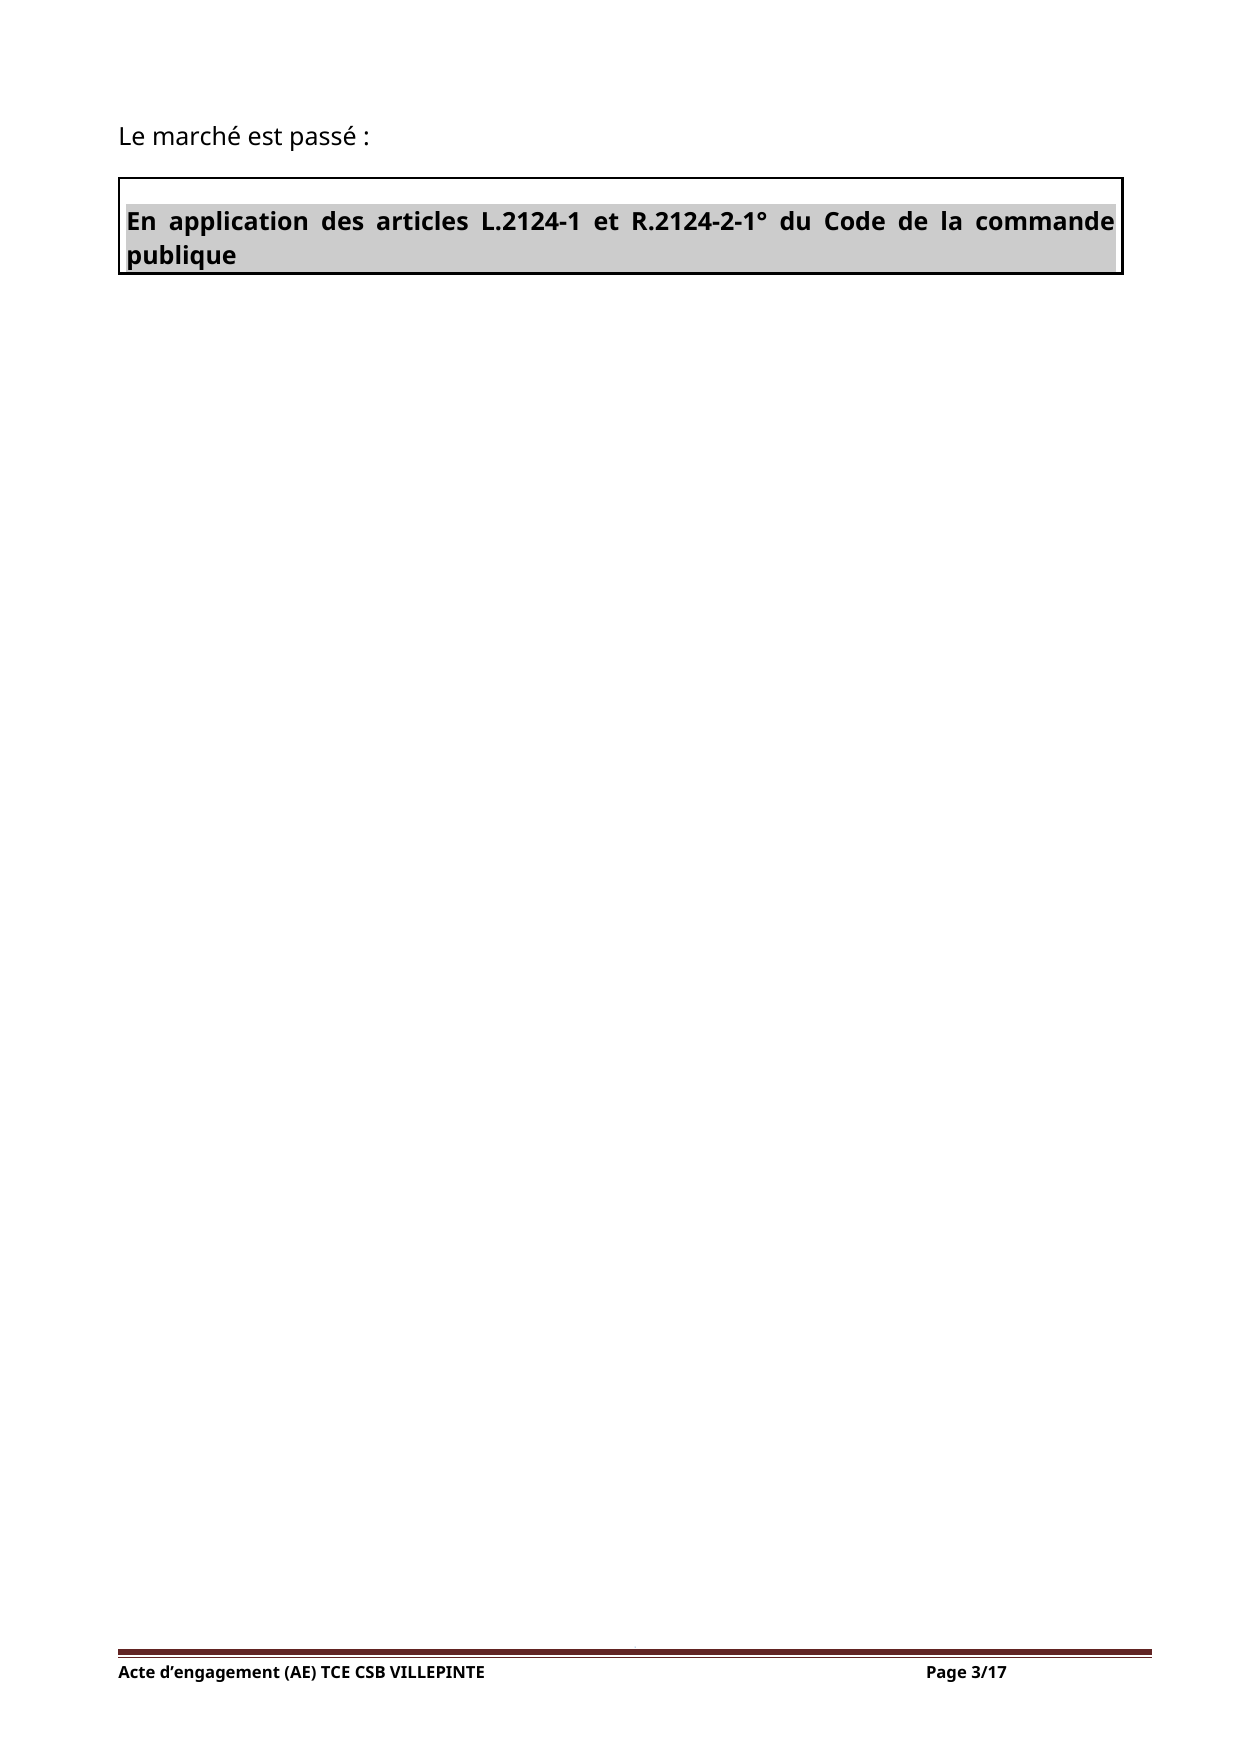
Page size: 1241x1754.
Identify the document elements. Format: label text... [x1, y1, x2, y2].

table_header En application des articles L.2124-1 et R.2124-2-1° du Code de la commande publique [120, 179, 1121, 272]
text Le marché est passé : [118, 118, 1152, 152]
